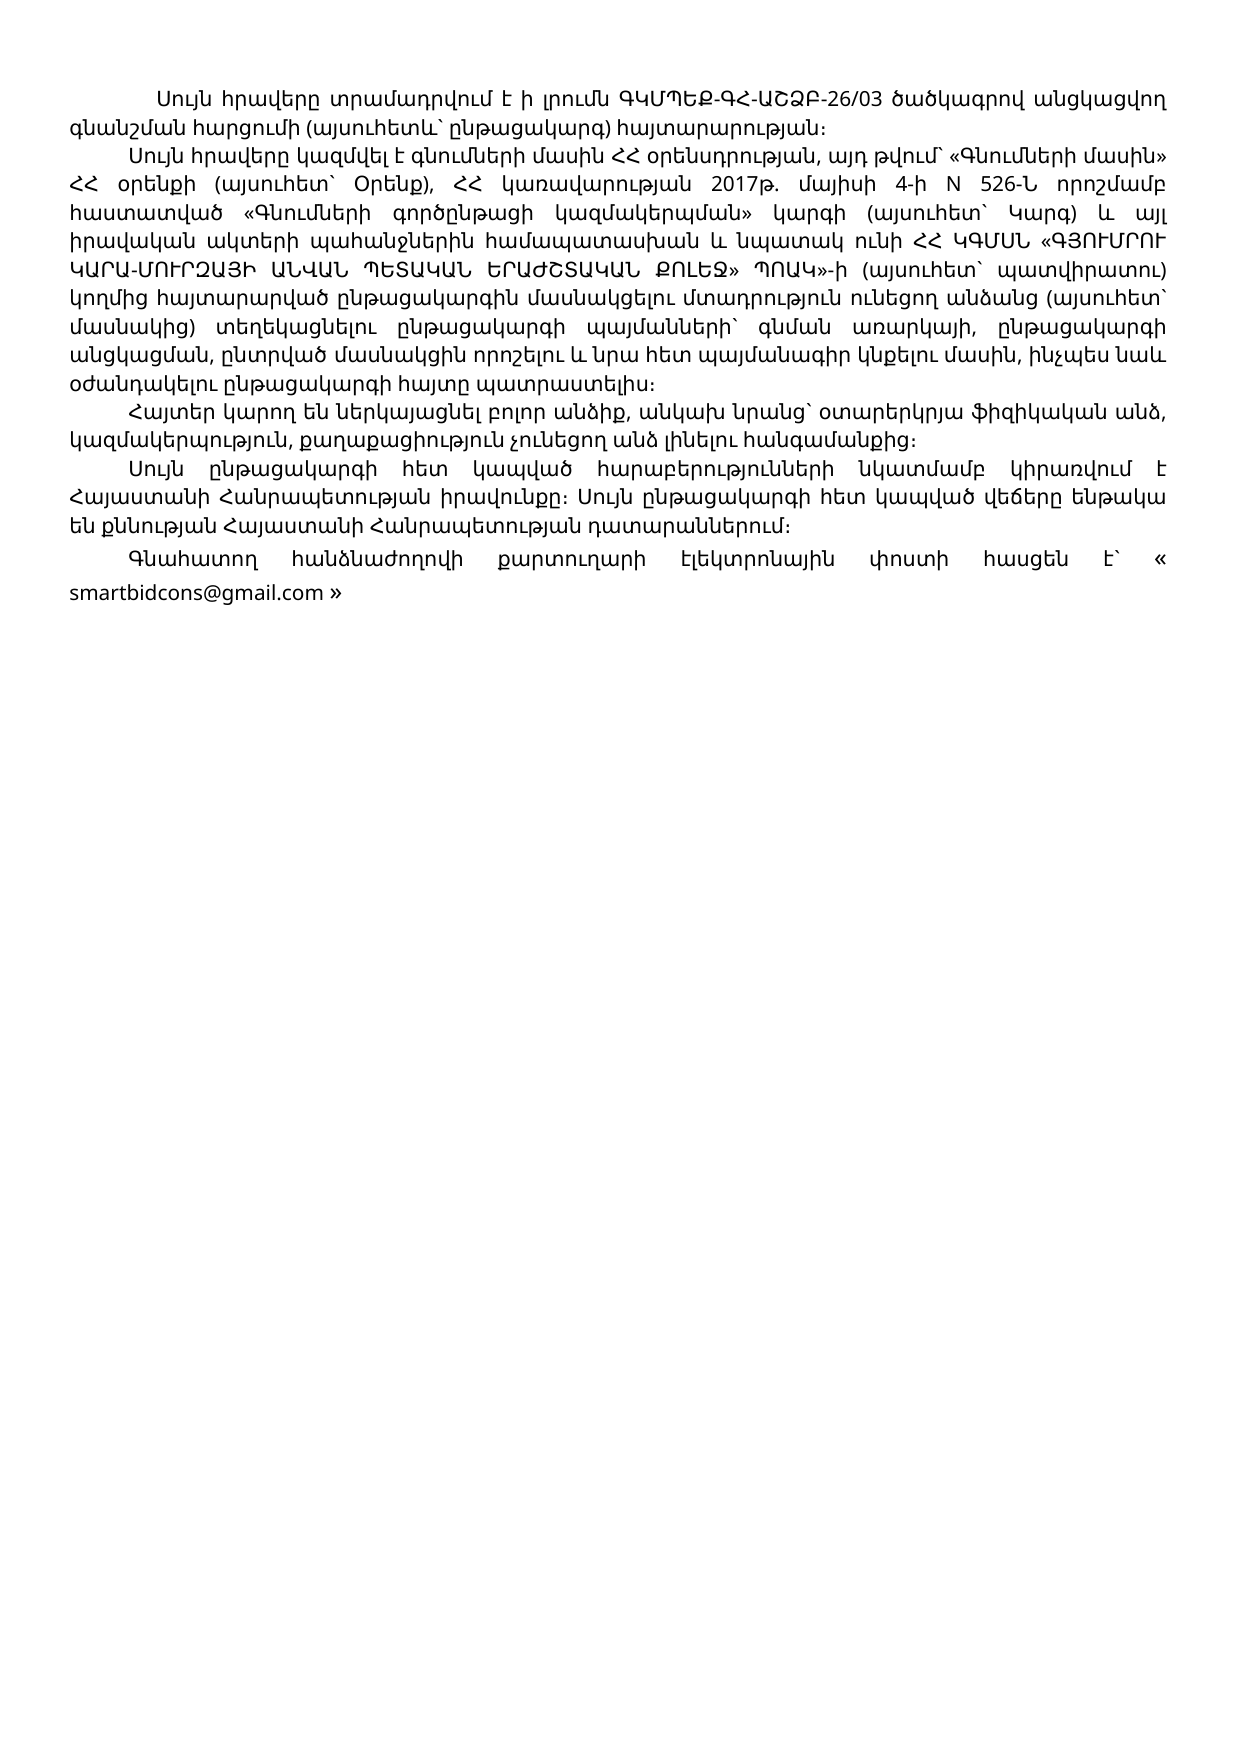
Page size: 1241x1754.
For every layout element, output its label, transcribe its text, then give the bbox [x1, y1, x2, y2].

text Սույն հրավերը տրամադրվում է ի լրումն ԳԿՄՊԵՔ-ԳՀ-ԱՇՁԲ-26/03 ծածկագրով անցկացվող գնանշման հարցումի (այսուհետև` ընթացակարգ) հայտարարության։ [69, 84, 1167, 141]
text Սույն հրավերը կազմվել է գնումների մասին ՀՀ օրենսդրության, այդ թվում` «Գնումների մասին» ՀՀ օրենքի (այսուհետ` Օրենք), ՀՀ կառավարության 2017թ. մայիսի 4-ի N 526-Ն որոշմամբ հաստատված «Գնումների գործընթացի կազմակերպման» կարգի (այսուհետ` Կարգ) և այլ իրավական ակտերի պահանջներին համապատասխան և նպատակ ունի ՀՀ ԿԳՄՍՆ «ԳՅՈՒՄՐՈՒ ԿԱՐԱ-ՄՈՒՐԶԱՅԻ ԱՆՎԱՆ ՊԵՏԱԿԱՆ ԵՐԱԺՇՏԱԿԱՆ ՔՈԼԵՋ» ՊՈԱԿ»-ի (այսուհետ` պատվիրատու) կողմից հայտարարված ընթացակարգին մասնակցելու մտադրություն ունեցող անձանց (այսուհետ` մասնակից) տեղեկացնելու ընթացակարգի պայմանների` գնման առարկայի, ընթացակարգի անցկացման, ընտրված մասնակցին որոշելու և նրա հետ պայմանագիր կնքելու մասին, ինչպես նաև օժանդակելու ընթացակարգի հայտը պատրաստելիս։ [69, 141, 1167, 397]
text Հայտեր կարող են ներկայացնել բոլոր անձիք, անկախ նրանց` օտարերկրյա ֆիզիկական անձ, կազմակերպություն, քաղաքացիություն չունեցող անձ լինելու հանգամանքից։ [69, 397, 1167, 454]
text Գնահատող հանձնաժողովի քարտուղարի էլեկտրոնային փոստի հասցեն է` « smartbidcons@gmail.com » [69, 539, 1167, 607]
text Սույն ընթացակարգի հետ կապված հարաբերությունների նկատմամբ կիրառվում է Հայաստանի Հանրապետության իրավունքը։ Սույն ընթացակարգի հետ կապված վեճերը ենթակա են քննության Հայաստանի Հանրապետության դատարաններում։ [69, 454, 1167, 539]
